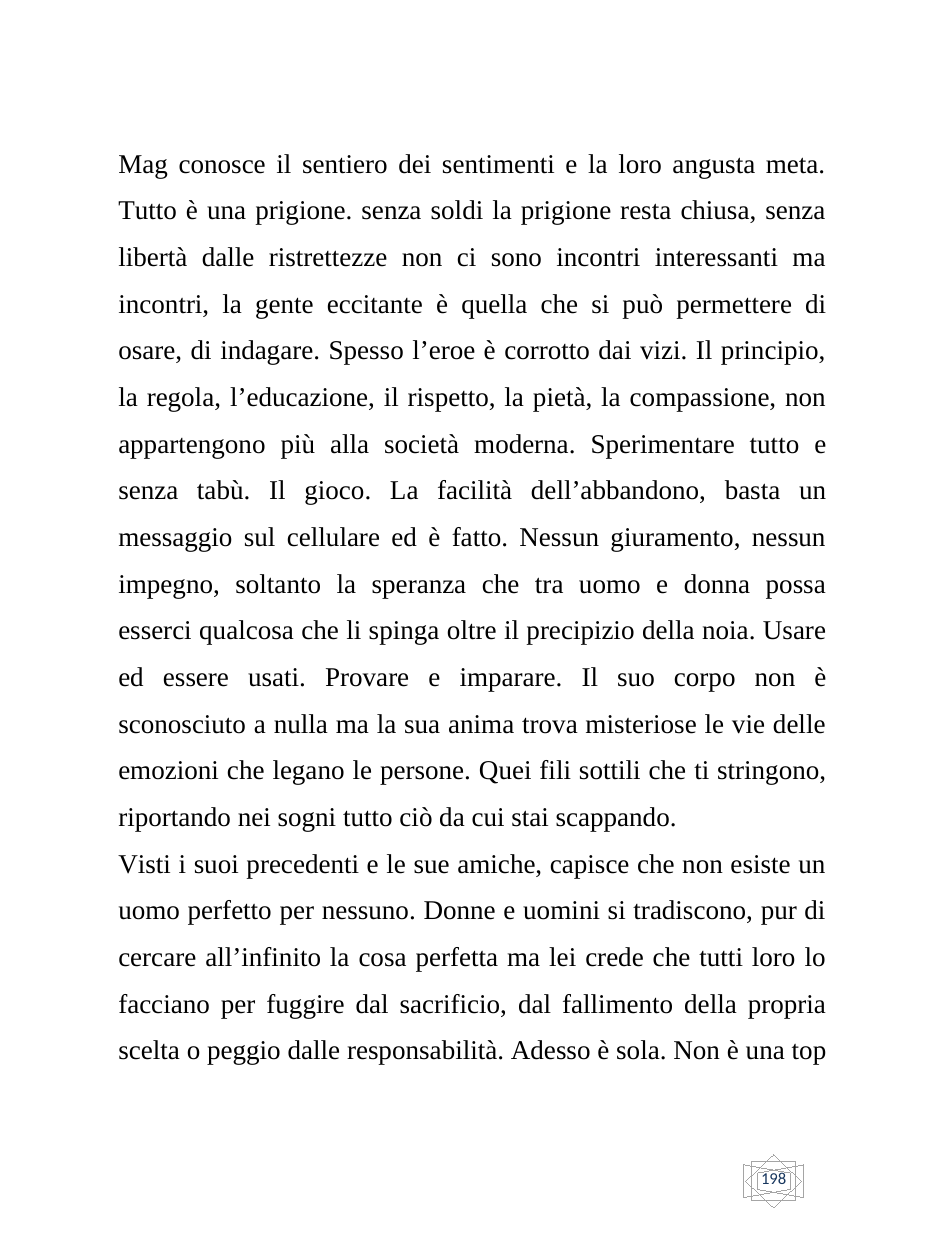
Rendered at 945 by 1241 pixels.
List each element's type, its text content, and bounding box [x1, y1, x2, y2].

text Mag conosce il sentiero dei sentimenti e la loro angusta meta. Tutto è una prigione. senza soldi la prigione resta chiusa, senza libertà dalle ristrettezze non ci sono incontri interessanti ma incontri, la gente eccitante è quella che si può permettere di osare, di indagare. Spesso l’eroe è corrotto dai vizi. Il principio, la regola, l’educazione, il rispetto, la pietà, la compassione, non appartengono più alla società moderna. Sperimentare tutto e senza tabù. Il gioco. La facilità dell’abbandono, basta un messaggio sul cellulare ed è fatto. Nessun giuramento, nessun impegno, soltanto la speranza che tra uomo e donna possa esserci qualcosa che li spinga oltre il precipizio della noia. Usare ed essere usati. Provare e imparare. Il suo corpo non è sconosciuto a nulla ma la sua anima trova misteriose le vie delle emozioni che legano le persone. Quei fili sottili che ti stringono, riportando nei sogni tutto ciò da cui stai scappando. [118, 148, 827, 832]
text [118, 848, 827, 1066]
